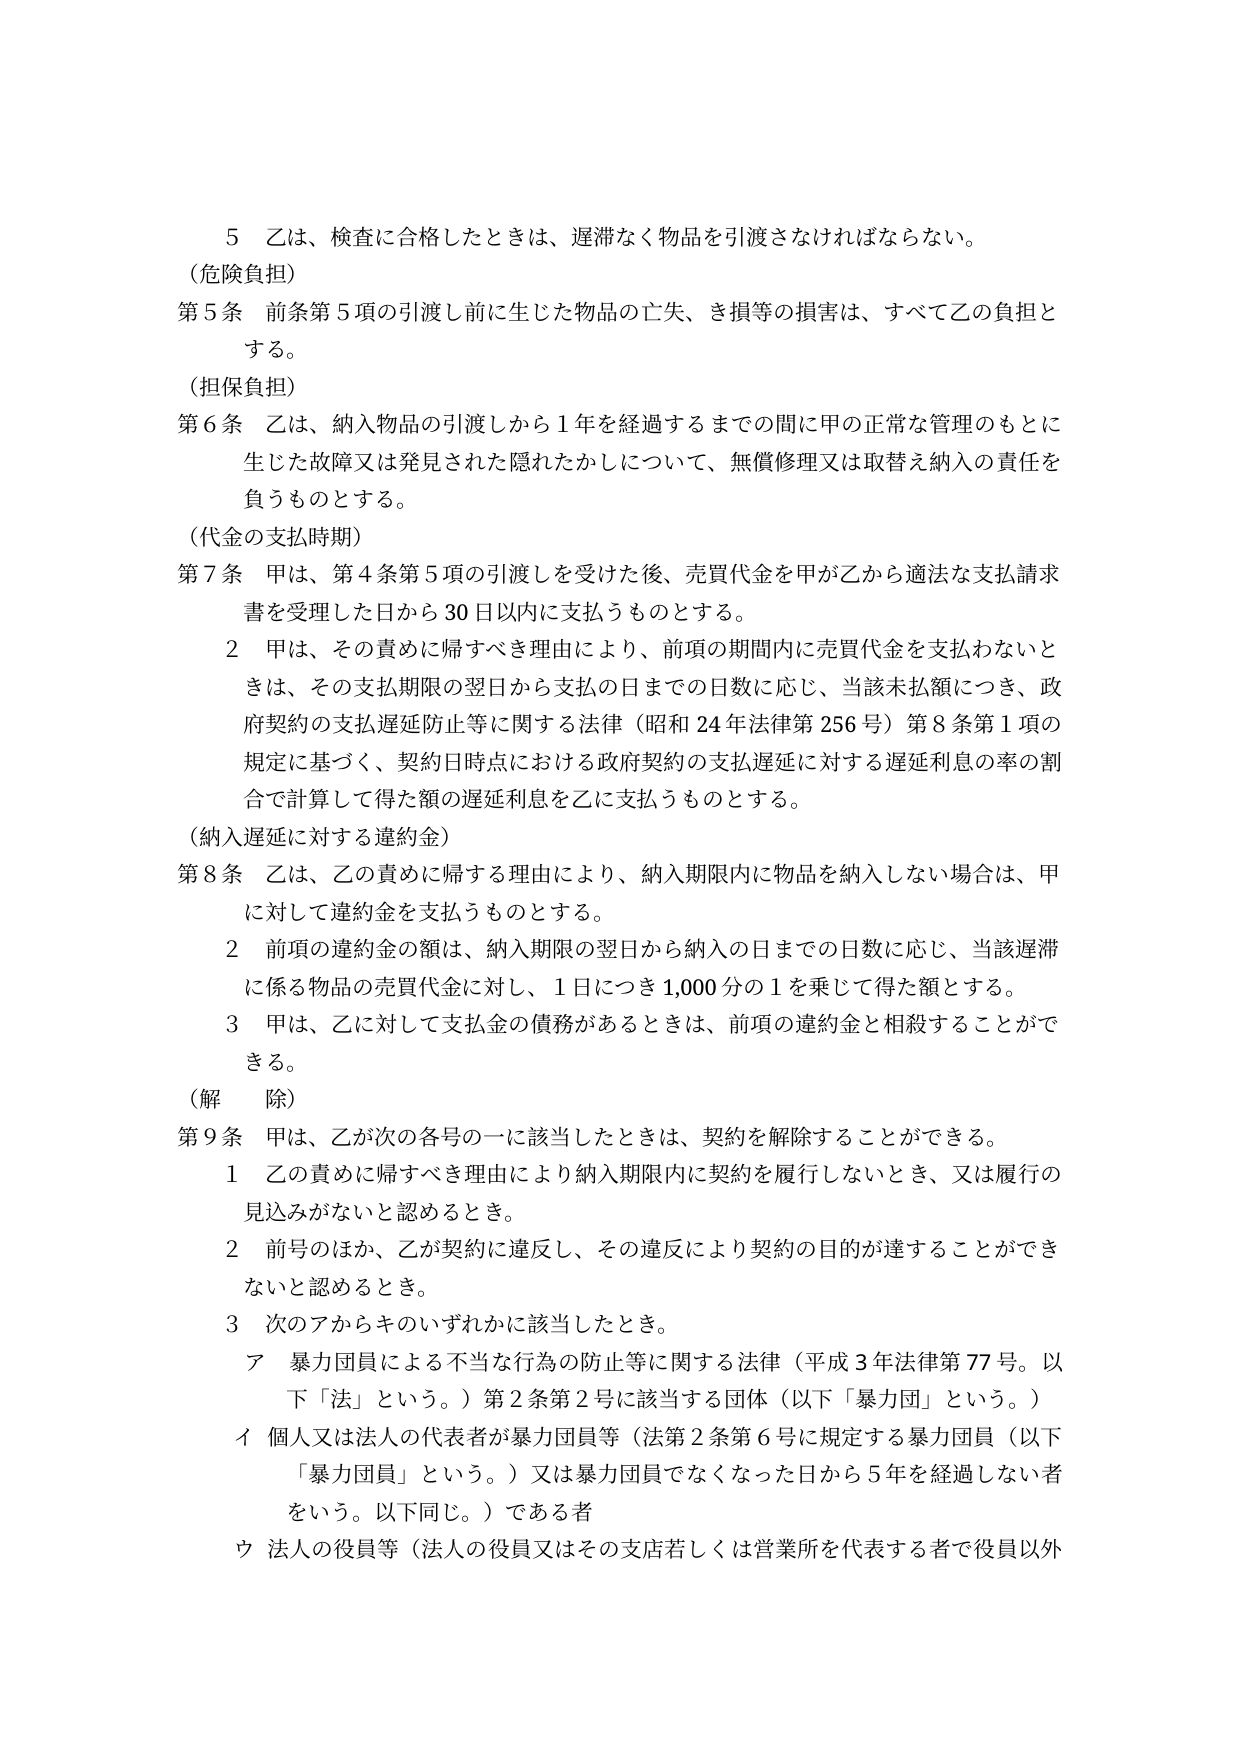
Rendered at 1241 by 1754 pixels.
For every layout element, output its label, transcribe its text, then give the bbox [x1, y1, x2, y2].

text （納入遅延に対する違約金） [177, 817, 1063, 854]
text （代金の支払時期） [177, 517, 1063, 554]
text ２ 甲は、その責めに帰すべき理由により、前項の期間内に売買代金を支払わないときは、その支払期限の翌日から支払の日までの日数に応じ、当該未払額につき、政府契約の支払遅延防止等に関する法律（昭和24年法律第256号）第８条第１項の規定に基づく、契約日時点における政府契約の支払遅延に対する遅延利息の率の割合で計算して得た額の遅延利息を乙に支払うものとする。 [221, 629, 1063, 817]
text 第９条 甲は、乙が次の各号の一に該当したときは、契約を解除することができる。 [177, 1117, 1063, 1154]
text （解 除） [177, 1079, 1063, 1117]
text １ 乙の責めに帰すべき理由により納入期限内に契約を履行しないとき、又は履行の見込みがないと認めるとき。 [221, 1154, 1063, 1229]
text ３ 甲は、乙に対して支払金の債務があるときは、前項の違約金と相殺することができる。 [221, 1004, 1063, 1079]
text （危険負担） [177, 254, 1063, 292]
text 第６条 乙は、納入物品の引渡しから１年を経過するまでの間に甲の正常な管理のもとに生じた故障又は発見された隠れたかしについて、無償修理又は取替え納入の責任を負うものとする。 [177, 404, 1063, 517]
text イ 個人又は法人の代表者が暴力団員等（法第２条第６号に規定する暴力団員（以下「暴力団員」という。）又は暴力団員でなくなった日から５年を経過しない者をいう。以下同じ。）である者 [177, 1417, 1063, 1529]
text ２ 前項の違約金の額は、納入期限の翌日から納入の日までの日数に応じ、当該遅滞に係る物品の売買代金に対し、１日につき1,000分の１を乗じて得た額とする。 [221, 929, 1063, 1004]
text 第７条 甲は、第４条第５項の引渡しを受けた後、売買代金を甲が乙から適法な支払請求書を受理した日から30日以内に支払うものとする。 [177, 554, 1063, 629]
text ５ 乙は、検査に合格したときは、遅滞なく物品を引渡さなければならない。 [177, 217, 1063, 254]
text 第５条 前条第５項の引渡し前に生じた物品の亡失、き損等の損害は、すべて乙の負担とする。 [177, 292, 1063, 367]
text ３ 次のアからキのいずれかに該当したとき。 [221, 1304, 1063, 1342]
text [177, 1529, 1063, 1567]
text 第８条 乙は、乙の責めに帰する理由により、納入期限内に物品を納入しない場合は、甲に対して違約金を支払うものとする。 [177, 854, 1063, 929]
text （担保負担） [177, 367, 1063, 404]
text ２ 前号のほか、乙が契約に違反し、その違反により契約の目的が達することができないと認めるとき。 [221, 1229, 1063, 1304]
text ア 暴力団員による不当な行為の防止等に関する法律（平成3年法律第77号。以下「法」という。）第２条第２号に該当する団体（以下「暴力団」という。） [177, 1342, 1063, 1417]
